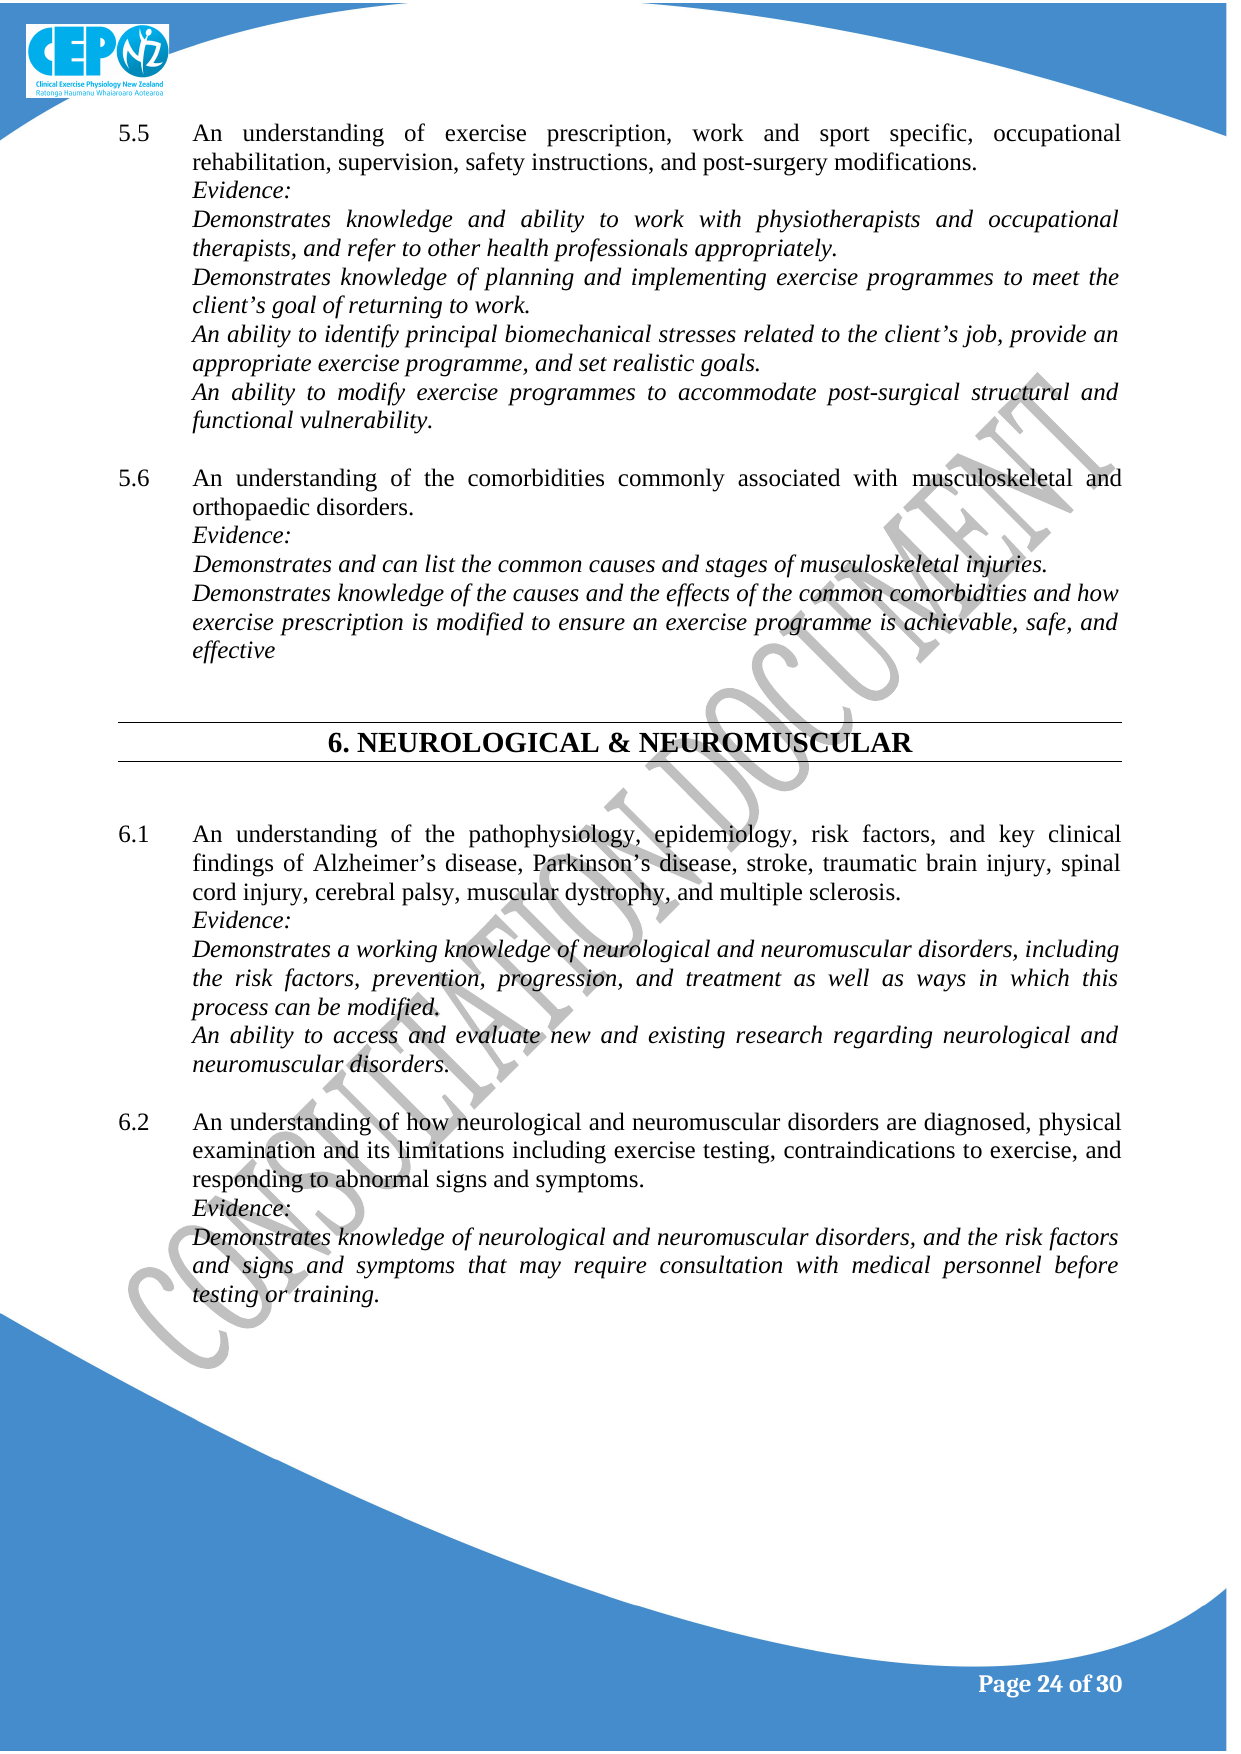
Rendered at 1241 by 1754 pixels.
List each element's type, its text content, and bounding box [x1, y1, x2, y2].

text 6. NEUROLOGICAL & NEUROMUSCULAR [118, 723, 1122, 761]
text Evidence: [192, 521, 1122, 549]
text Evidence: [192, 1193, 1122, 1222]
text Evidence: [192, 905, 1122, 934]
text 6.2 An understanding of how neurological and neuromuscular disorders are diagnosed, physical examination and its limitations including exercise testing, contraindications to exercise, and responding to abnormal signs and symptoms. [118, 1107, 1122, 1193]
text Demonstrates knowledge of planning and implementing exercise programmes to meet the client’s goal of returning to work. [192, 262, 1122, 319]
text Demonstrates knowledge and ability to work with physiotherapists and occupational therapists, and refer to other health professionals appropriately. [192, 204, 1122, 262]
text 5.6 An understanding of the comorbidities commonly associated with musculoskeletal and orthopaedic disorders. [118, 463, 1122, 521]
text Evidence: [192, 176, 1122, 204]
text Demonstrates knowledge of neurological and neuromuscular disorders, and the risk factors and signs and symptoms that may require consultation with medical personnel before testing or training. [192, 1222, 1122, 1308]
text An ability to identify principal biomechanical stresses related to the client’s job, provide an appropriate exercise programme, and set realistic goals. [192, 319, 1122, 377]
text An ability to access and evaluate new and existing research regarding neurological and neuromuscular disorders. [192, 1020, 1122, 1078]
text 5.5 An understanding of exercise prescription, work and sport specific, occupational rehabilitation, supervision, safety instructions, and post-surgery modifications. [118, 118, 1122, 176]
text An ability to modify exercise programmes to accommodate post-surgical structural and functional vulnerability. [192, 377, 1122, 434]
text Demonstrates knowledge of the causes and the effects of the common comorbidities and how exercise prescription is modified to ensure an exercise programme is achievable, safe, and effective [192, 578, 1122, 664]
text Demonstrates a working knowledge of neurological and neuromuscular disorders, including the risk factors, prevention, progression, and treatment as well as ways in which this process can be modified. [192, 934, 1122, 1020]
text 6.1 An understanding of the pathophysiology, epidemiology, risk factors, and key clinical findings of Alzheimer’s disease, Parkinson’s disease, stroke, traumatic brain injury, spinal cord injury, cerebral palsy, muscular dystrophy, and multiple sclerosis. [118, 819, 1122, 905]
text Demonstrates and can list the common causes and stages of musculoskeletal injuries. [192, 549, 1122, 578]
picture [0, 3, 1227, 1751]
